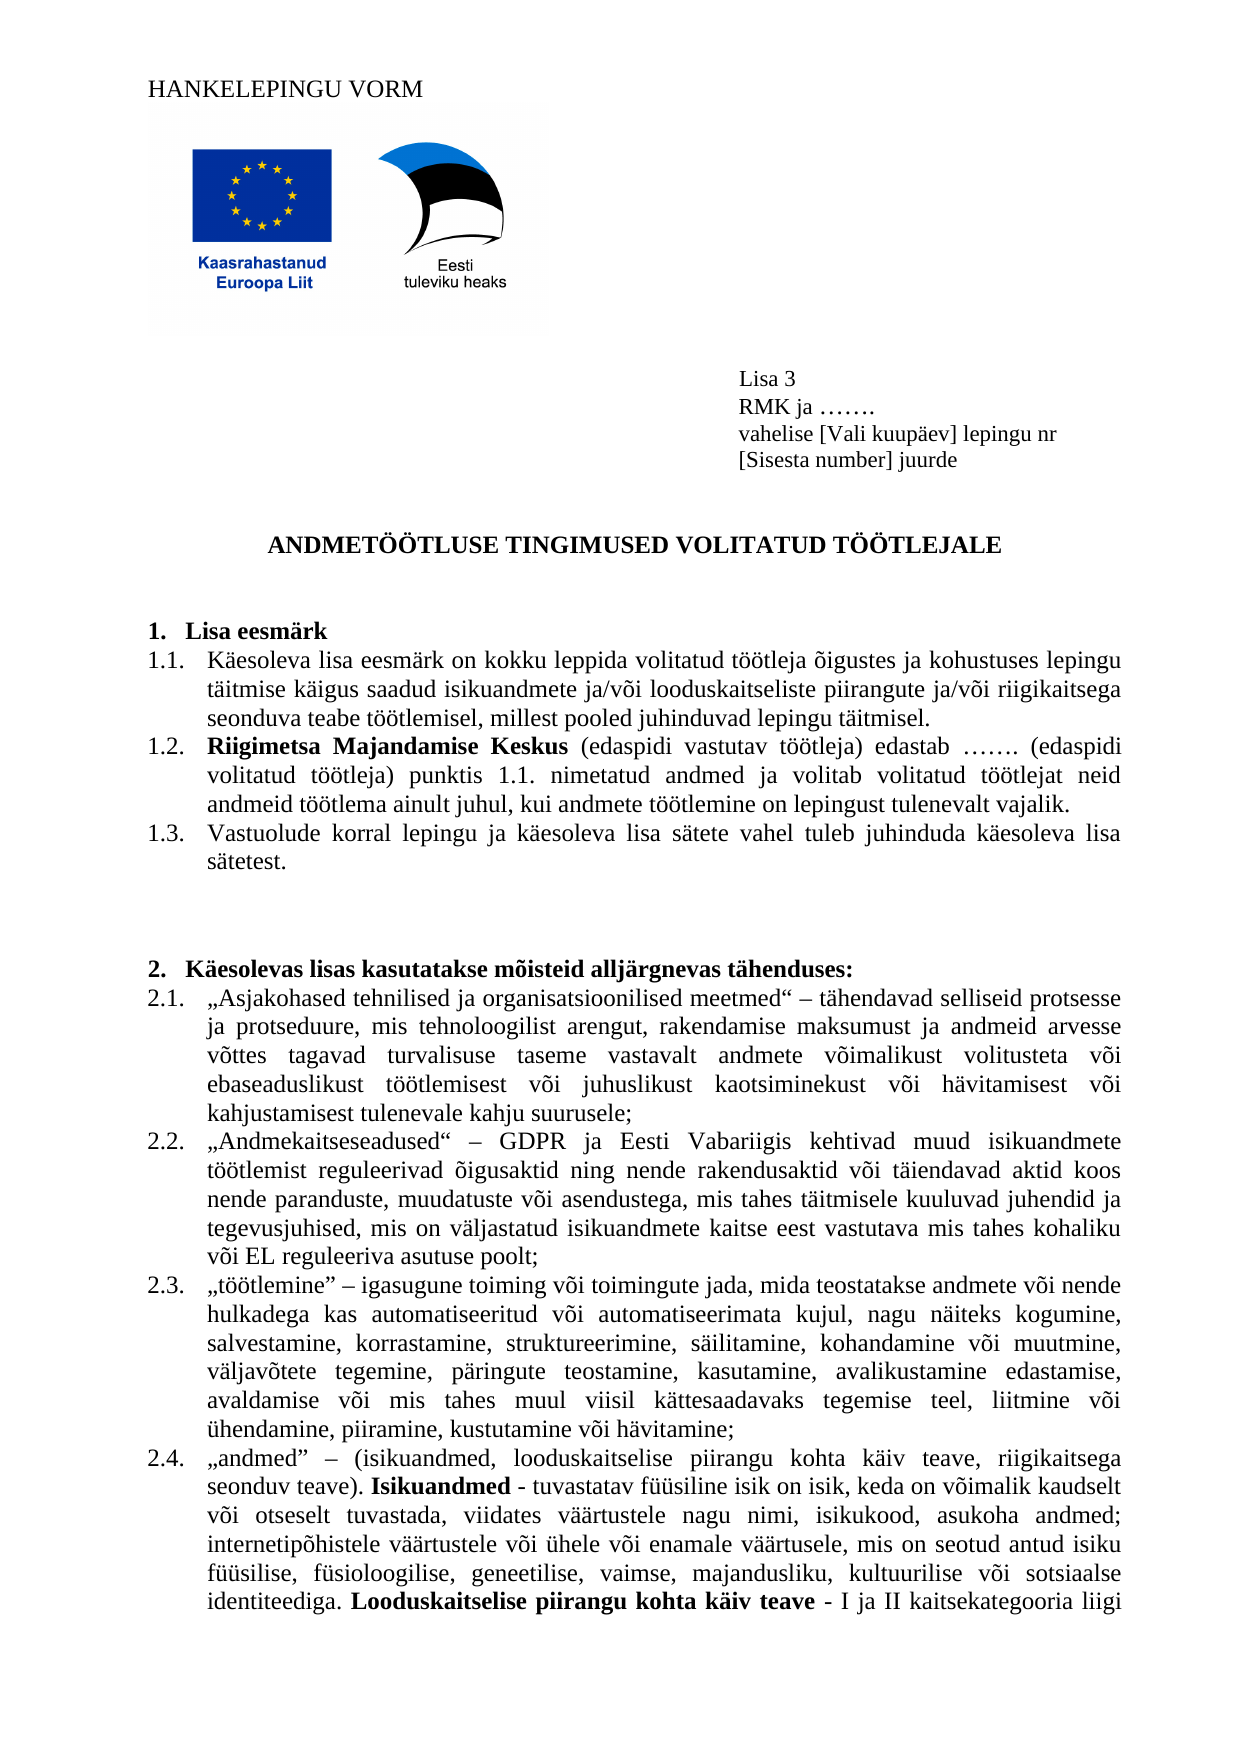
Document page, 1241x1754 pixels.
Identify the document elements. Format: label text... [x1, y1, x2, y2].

list „töötlemine” – igasugune toiming või toimingute jada, mida teostatakse andmete või nende hulkadega kas automatiseeritud või automatiseerimata kujul, nagu näiteks kogumine, salvestamine, korrastamine, struktureerimine, säilitamine, kohandamine või muutmine, väljavõtete tegemine, päringute teostamine, kasutamine, avalikustamine edastamise, avaldamise või mis tahes muul viisil kättesaadavaks tegemise teel, liitmine või ühendamine, piiramine, kustutamine või hävitamine; [147, 1270, 1122, 1443]
list Vastuolude korral lepingu ja käesoleva lisa sätete vahel tuleb juhinduda käesoleva lisa sätetest. [147, 818, 1122, 875]
list Lisa eesmärk [148, 616, 1122, 645]
text ANDMETÖÖTLUSE TINGIMUSED VOLITATUD TÖÖTLEJALE [148, 530, 1122, 559]
list Riigimetsa Majandamise Keskus (edaspidi vastutav töötleja) edastab (edaspidi volitatud töötleja) punktis 1.1. nimetatud andmed ja volitab volitatud töötlejat neid andmeid töötlema ainult juhul, kui andmete töötlemine on lepingust tulenevalt vajalik. [147, 731, 1122, 818]
text Lisa 3 RMK ja vahelise lepingu nr juurde [738, 365, 1122, 473]
picture [147, 102, 550, 336]
list „Andmekaitseseadused“ – GDPR ja Eesti Vabariigis kehtivad muud isikuandmete töötlemist reguleerivad õigusaktid ning nende rakendusaktid või täiendavad aktid koos nende paranduste, muudatuste või asendustega, mis tahes täitmisele kuuluvad juhendid ja tegevusjuhised, mis on väljastatud isikuandmete kaitse eest vastutava mis tahes kohaliku või EL reguleeriva asutuse poolt; [147, 1126, 1122, 1270]
list Käesolevas lisas kasutatakse mõisteid alljärgnevas tähenduses: [148, 954, 1122, 983]
list Käesoleva lisa eesmärk on kokku leppida volitatud töötleja õigustes ja kohustuses lepingu täitmise käigus saadud isikuandmete ja/või looduskaitseliste piirangute ja/või riigikaitsega seonduva teabe töötlemisel, millest pooled juhinduvad lepingu täitmisel. [147, 645, 1122, 731]
list „Asjakohased tehnilised ja organisatsioonilised meetmed“ – tähendavad selliseid protsesse ja protseduure, mis tehnoloogilist arengut, rakendamise maksumust ja andmeid arvesse võttes tagavad turvalisuse taseme vastavalt andmete võimalikust volitusteta või ebaseaduslikust töötlemisest või juhuslikust kaotsiminekust või hävitamisest või kahjustamisest tulenevale kahju suurusele; [147, 983, 1122, 1126]
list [147, 1443, 1122, 1615]
